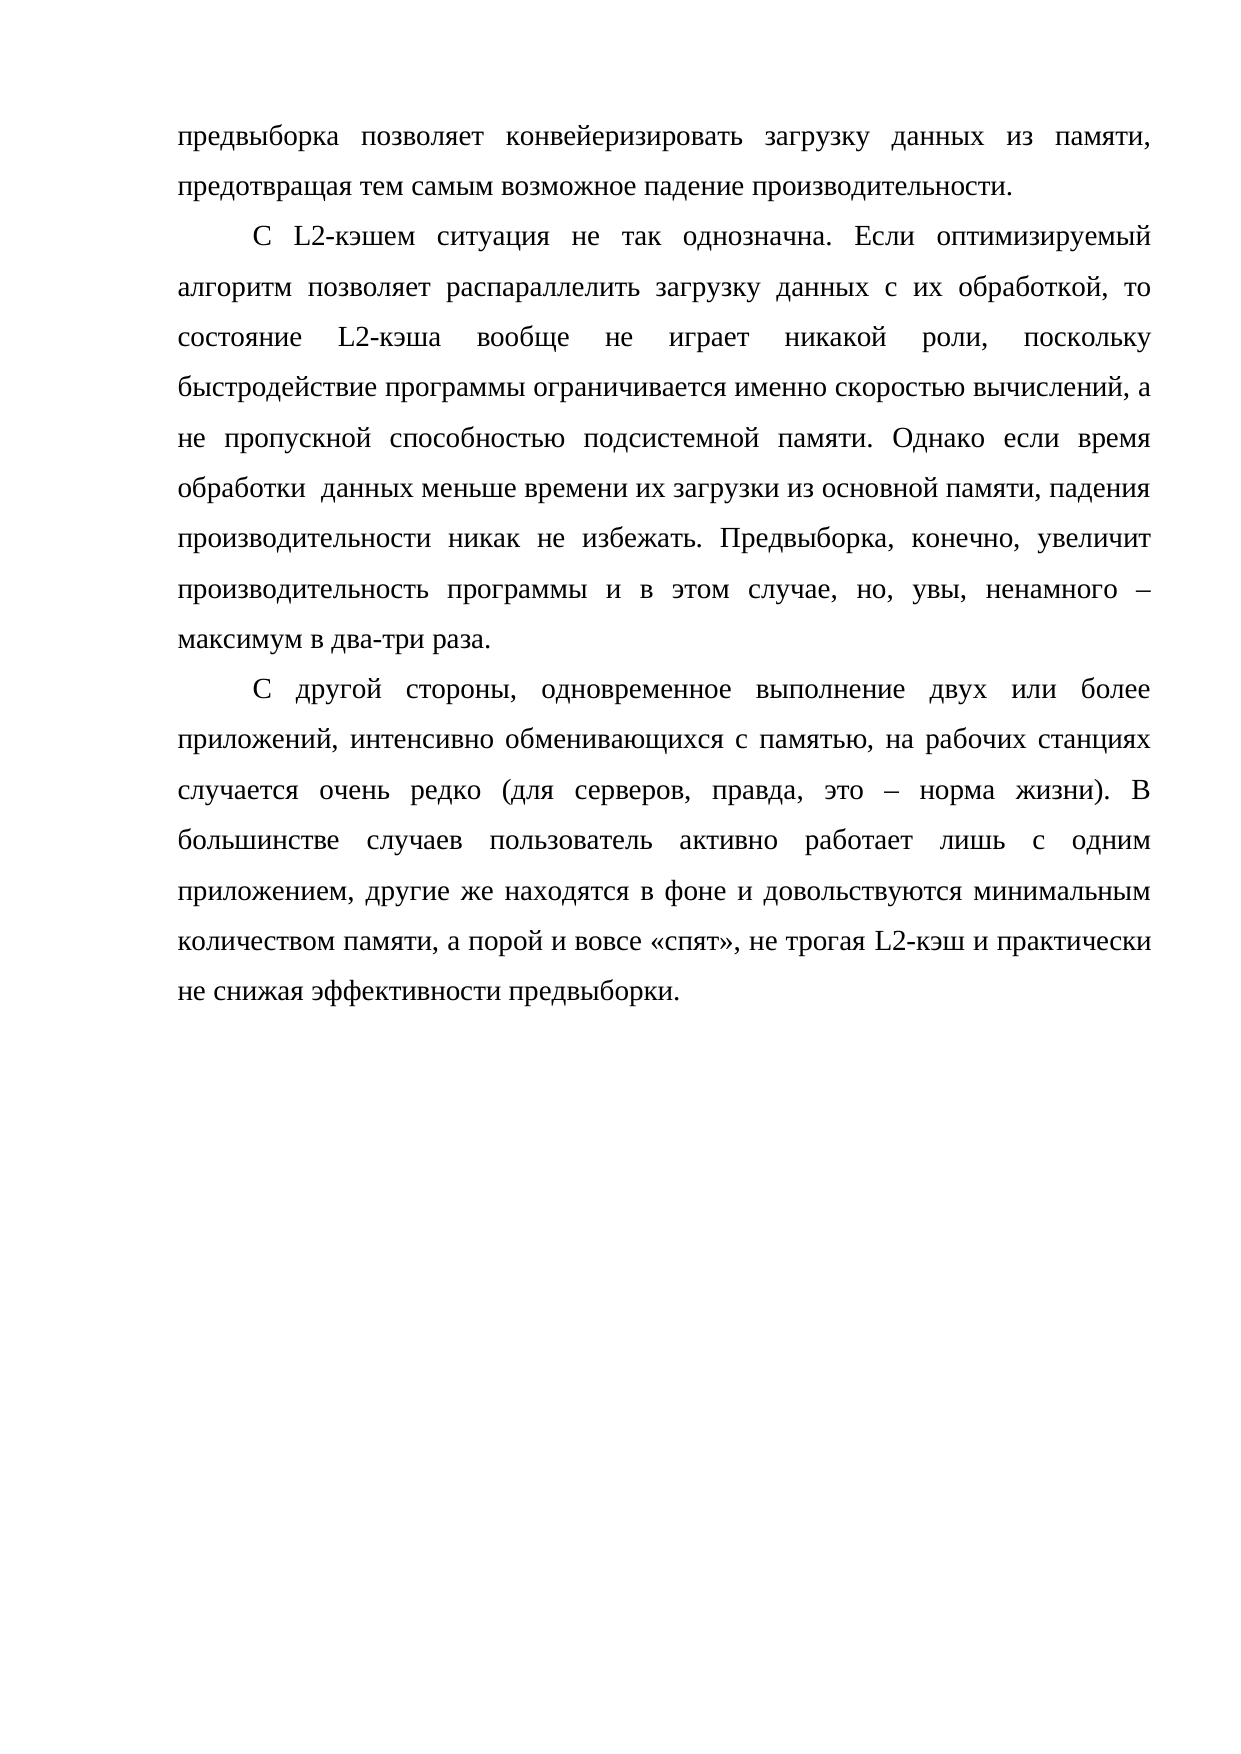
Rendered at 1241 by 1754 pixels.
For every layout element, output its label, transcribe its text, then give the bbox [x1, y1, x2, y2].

text С другой стороны, одновременное выполнение двух или более приложений, интенсивно обменивающихся с памятью, на рабочих станциях случается очень редко (для серверов, правда, это – норма жизни). В большинстве случаев пользователь активно работает лишь с одним приложением, другие же находятся в фоне и довольствуются минимальным количеством памяти, а порой и вовсе «спят», не трогая L2-кэш и практически не снижая эффективности предвыборки. [177, 672, 1152, 1007]
text С L2-кэшем ситуация не так однозначна. Если оптимизируемый алгоритм позволяет распараллелить загрузку данных с их обработкой, то состояние L2-кэша вообще не играет никакой роли, поскольку быстродействие программы ограничивается именно скоростью вычислений, а не пропускной способностью подсистемной памяти. Однако если время обработки данных меньше времени их загрузки из основной памяти, падения производительности никак не избежать. Предвыборка, конечно, увеличит производительность программы и в этом случае, но, увы, ненамного – максимум в два-три раза. [177, 219, 1152, 655]
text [177, 118, 1152, 202]
